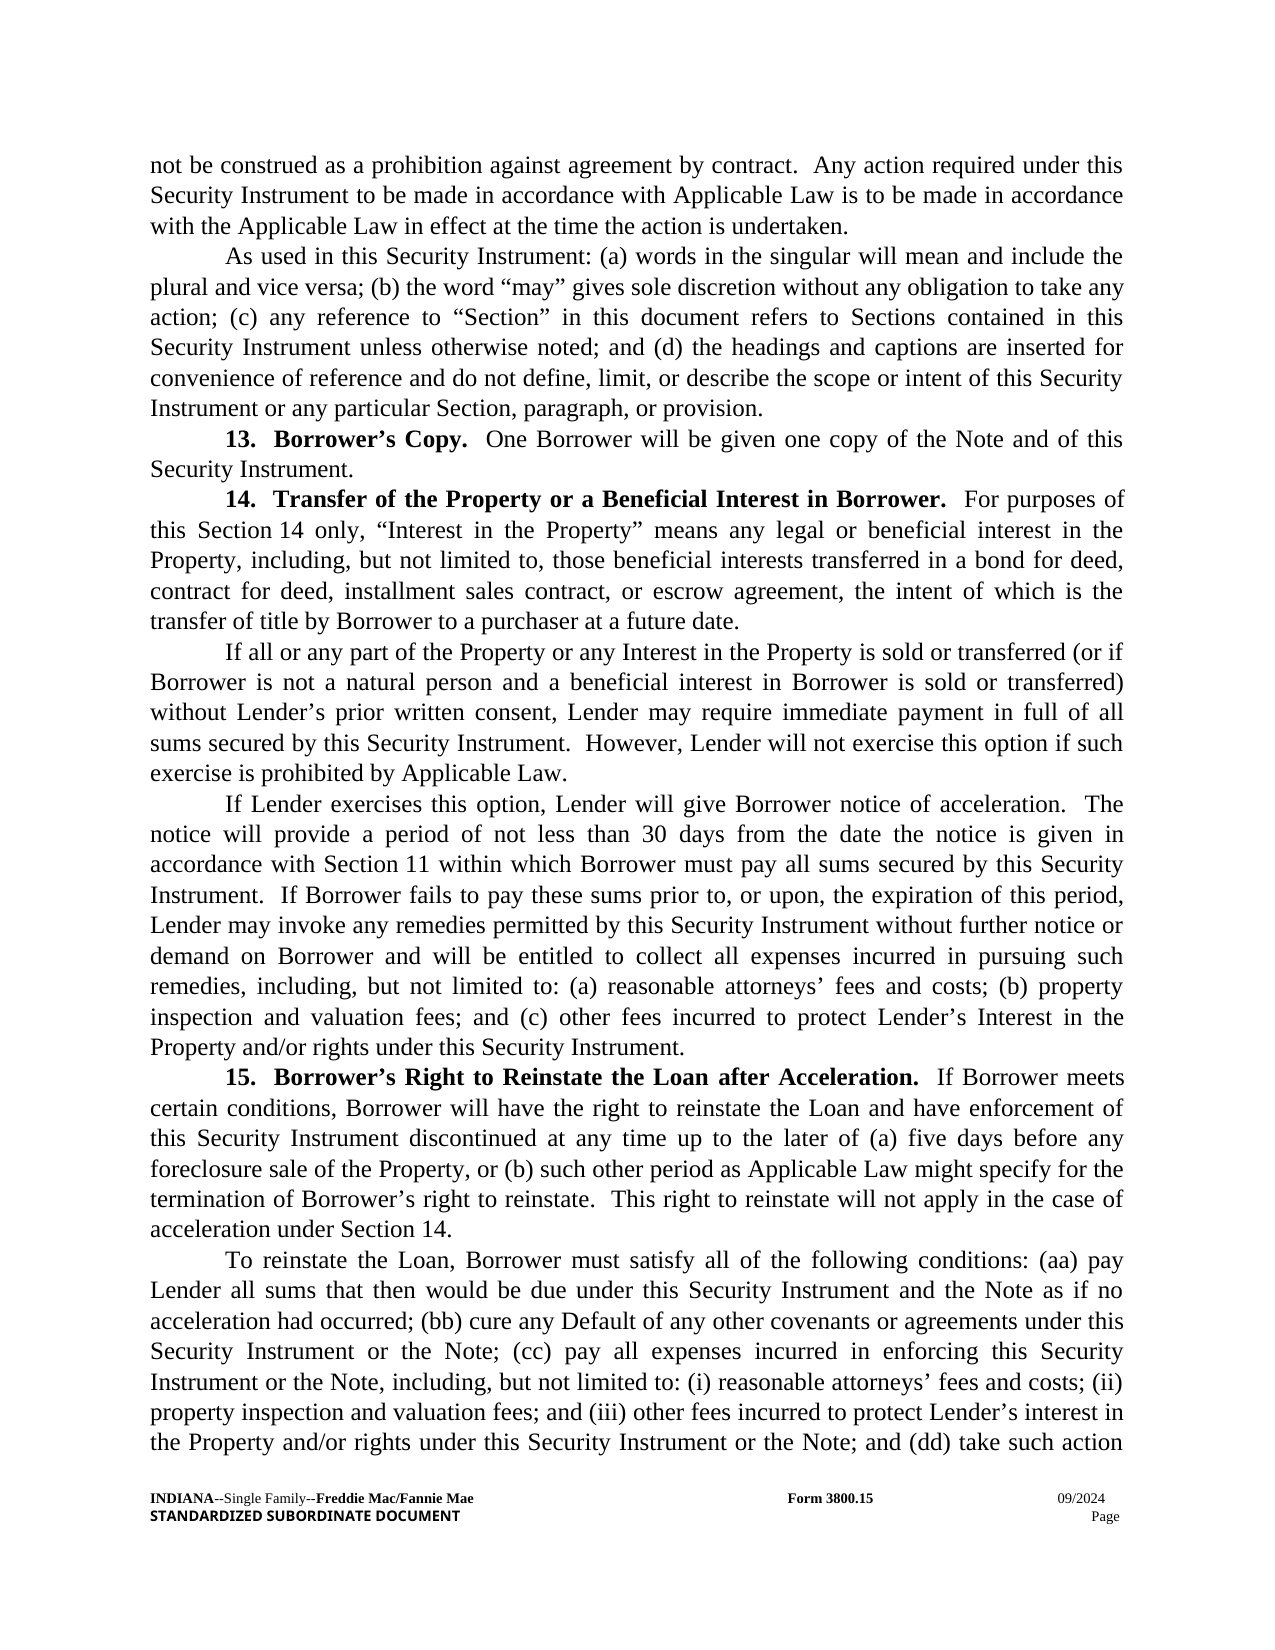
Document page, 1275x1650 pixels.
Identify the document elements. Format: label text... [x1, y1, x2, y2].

text 13. Borrower’s Copy. One Borrower will be given one copy of the Note and of this Security Instrument. [150, 424, 1125, 483]
text 14. Transfer of the Property or a Beneficial Interest in Borrower. For purposes of this Section 14 only, “Interest in the Property” means any legal or beneficial interest in the Property, including, but not limited to, those beneficial interests transferred in a bond for deed, contract for deed, installment sales contract, or escrow agreement, the intent of which is the transfer of title by Borrower to a purchaser at a future date. [150, 484, 1125, 635]
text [150, 1245, 1125, 1456]
text As used in this Security Instrument: (a) words in the singular will mean and include the plural and vice versa; (b) the word “may” gives sole discretion without any obligation to take any action; (c) any reference to “Section” in this document refers to Sections contained in this Security Instrument unless otherwise noted; and (d) the headings and captions are inserted for convenience of reference and do not define, limit, or describe the scope or intent of this Security Instrument or any particular Section, paragraph, or provision. [150, 241, 1125, 422]
text If Lender exercises this option, Lender will give Borrower notice of acceleration. The notice will provide a period of not less than 30 days from the date the notice is given in accordance with Section 11 within which Borrower must pay all sums secured by this Security Instrument. If Borrower fails to pay these sums prior to, or upon, the expiration of this period, Lender may invoke any remedies permitted by this Security Instrument without further notice or demand on Borrower and will be entitled to collect all expenses incurred in pursuing such remedies, including, but not limited to: (a) reasonable attorneys’ fees and costs; (b) property inspection and valuation fees; and (c) other fees incurred to protect Lender’s Interest in the Property and/or rights under this Security Instrument. [150, 789, 1125, 1061]
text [150, 150, 1125, 239]
text 15. Borrower’s Right to Reinstate the Loan after Acceleration. If Borrower meets certain conditions, Borrower will have the right to reinstate the Loan and have enforcement of this Security Instrument discontinued at any time up to the later of (a) five days before any foreclosure sale of the Property, or (b) such other period as Applicable Law might specify for the termination of Borrower’s right to reinstate. This right to reinstate will not apply in the case of acceleration under Section 14. [150, 1062, 1125, 1243]
text If all or any part of the Property or any Interest in the Property is sold or transferred (or if Borrower is not a natural person and a beneficial interest in Borrower is sold or transferred) without Lender’s prior written consent, Lender may require immediate payment in full of all sums secured by this Security Instrument. However, Lender will not exercise this option if such exercise is prohibited by Applicable Law. [150, 637, 1125, 787]
